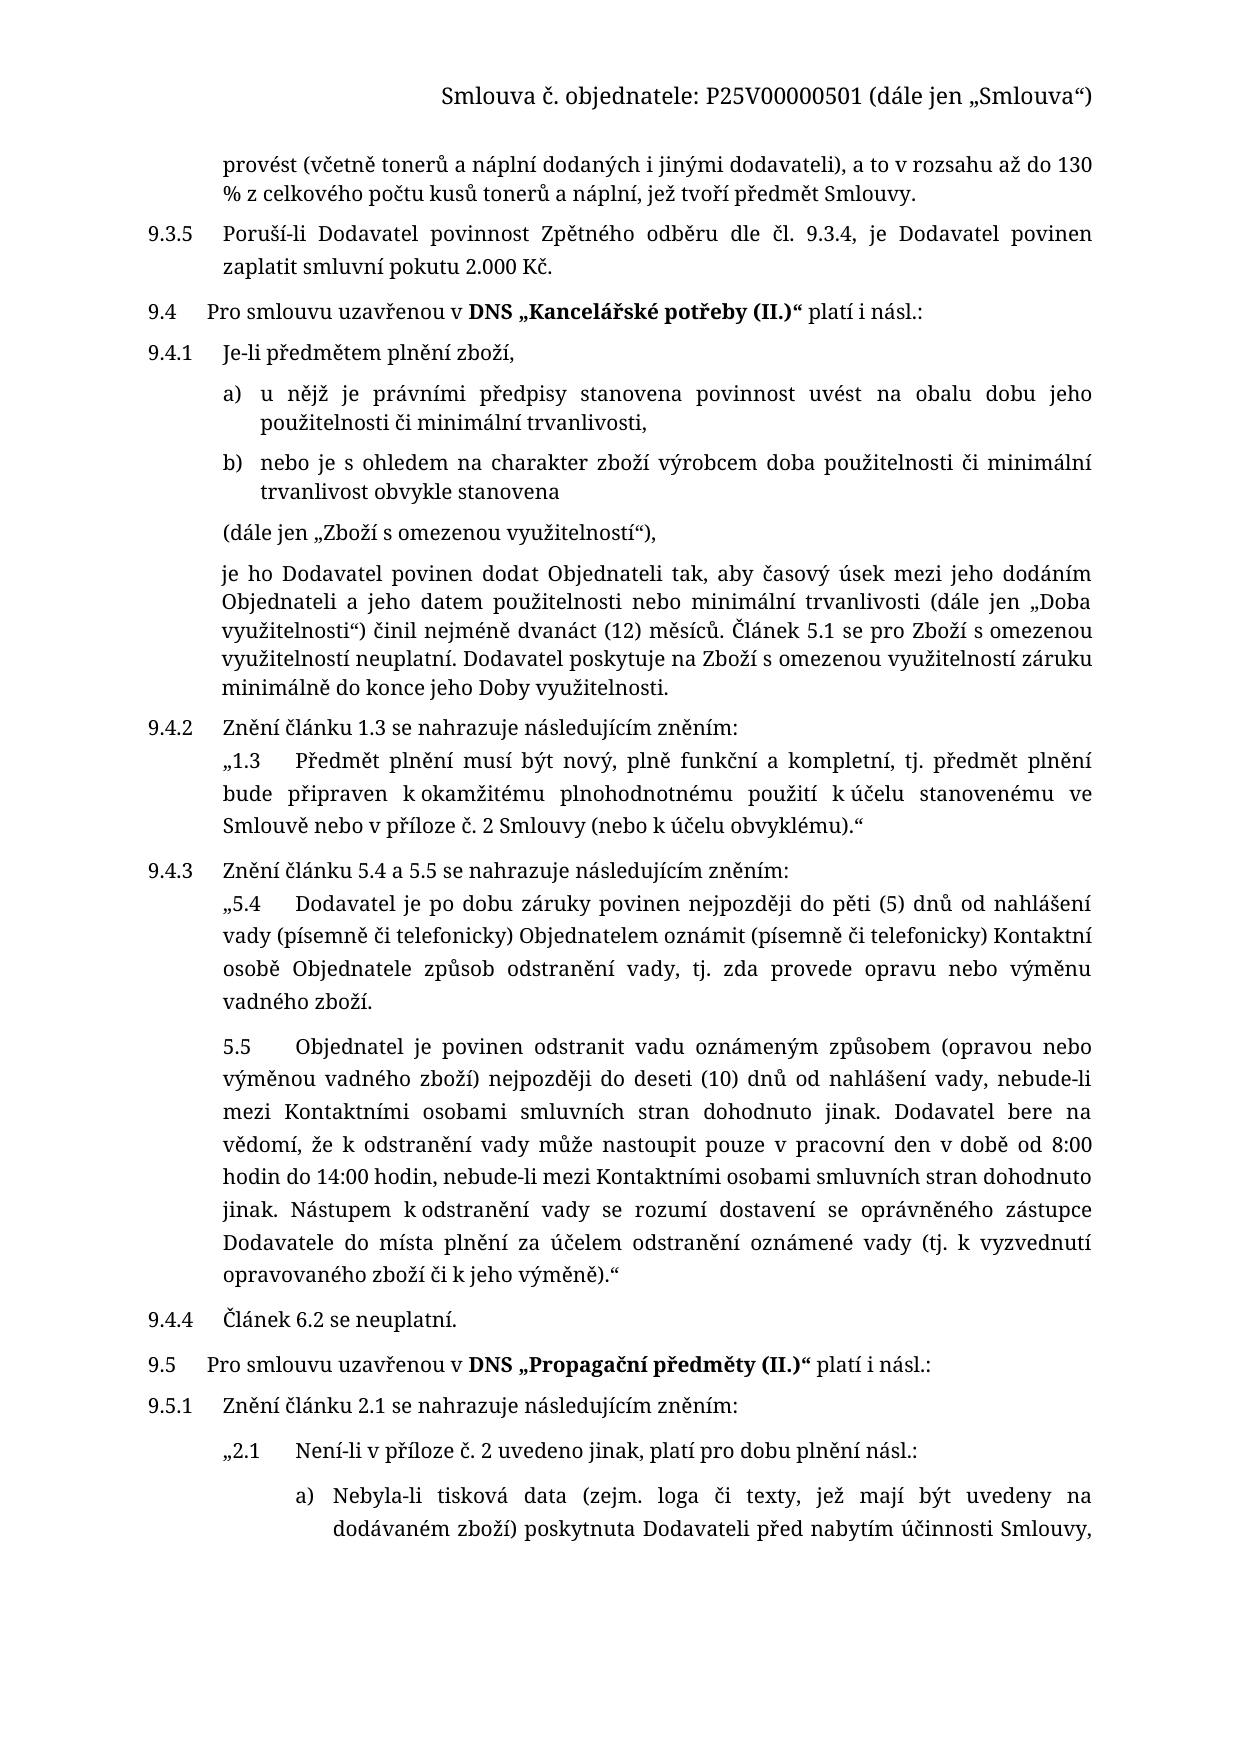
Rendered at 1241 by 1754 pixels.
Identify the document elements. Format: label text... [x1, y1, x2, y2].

text (dále jen „Zboží s omezenou využitelností“), [223, 518, 1093, 546]
list Znění článku 1.3 se nahrazuje následujícím zněním: [148, 713, 1093, 742]
list nebo je s ohledem na charakter zboží výrobcem doba použitelnosti či minimální trvanlivost obvykle stanovena [223, 448, 1093, 505]
list Poruší-li Dodavatel povinnost Zpětného odběru dle čl. 9.3.4, je Dodavatel povinen zaplatit smluvní pokutu 2.000 Kč. [148, 219, 1093, 281]
list Znění článku 5.4 a 5.5 se nahrazuje následujícím zněním: [148, 856, 1093, 885]
list Pro smlouvu uzavřenou v DNS „Propagační předměty (II.)“ platí i násl.: [148, 1350, 1093, 1379]
list „5.4 Dodavatel je po dobu záruky povinen nejpozději do pěti (5) dnů od nahlášení vady (písemně či telefonicky) Objednatelem oznámit (písemně či telefonicky) Kontaktní osobě Objednatele způsob odstranění vady, tj. zda provede opravu nebo výměnu vadného zboží. [223, 889, 1093, 1015]
list „2.1 Není-li v příloze č. 2 uvedeno jinak, platí pro dobu plnění násl.: [223, 1436, 1093, 1465]
list „1.3 Předmět plnění musí být nový, plně funkční a kompletní, tj. předmět plnění bude připraven k okamžitému plnohodnotnému použití k účelu stanovenému ve Smlouvě nebo v příloze č. 2 Smlouvy (nebo k účelu obvyklému).“ [223, 746, 1093, 840]
list Článek 6.2 se neuplatní. [148, 1305, 1093, 1334]
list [295, 1482, 1093, 1543]
list Znění článku 2.1 se nahrazuje následujícím zněním: [148, 1391, 1093, 1420]
list Pro smlouvu uzavřenou v DNS „Kancelářské potřeby (II.)“ platí i násl.: [148, 297, 1093, 326]
list Je-li předmětem plnění zboží, [148, 338, 1093, 367]
list 5.5 Objednatel je povinen odstranit vadu oznámeným způsobem (opravou nebo výměnou vadného zboží) nejpozději do deseti (10) dnů od nahlášení vady, nebude-li mezi Kontaktními osobami smluvních stran dohodnuto jinak. Dodavatel bere na vědomí, že k odstranění vady může nastoupit pouze v pracovní den v době od 8:00 hodin do 14:00 hodin, nebude-li mezi Kontaktními osobami smluvních stran dohodnuto jinak. Nástupem k odstranění vady se rozumí dostavení se oprávněného zástupce Dodavatele do místa plnění za účelem odstranění oznámené vady (tj. k vyzvednutí opravovaného zboží či k jeho výměně).“ [223, 1032, 1093, 1289]
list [148, 150, 1093, 207]
text je ho Dodavatel povinen dodat Objednateli tak, aby časový úsek mezi jeho dodáním Objednateli a jeho datem použitelnosti nebo minimální trvanlivosti (dále jen „Doba využitelnosti“) činil nejméně dvanáct (12) měsíců. Článek 5.1 se pro Zboží s omezenou využitelností neuplatní. Dodavatel poskytuje na Zboží s omezenou využitelností záruku minimálně do konce jeho Doby využitelnosti. [221, 559, 1093, 701]
list u nějž je právními předpisy stanovena povinnost uvést na obalu dobu jeho použitelnosti či minimální trvanlivosti, [223, 379, 1093, 436]
